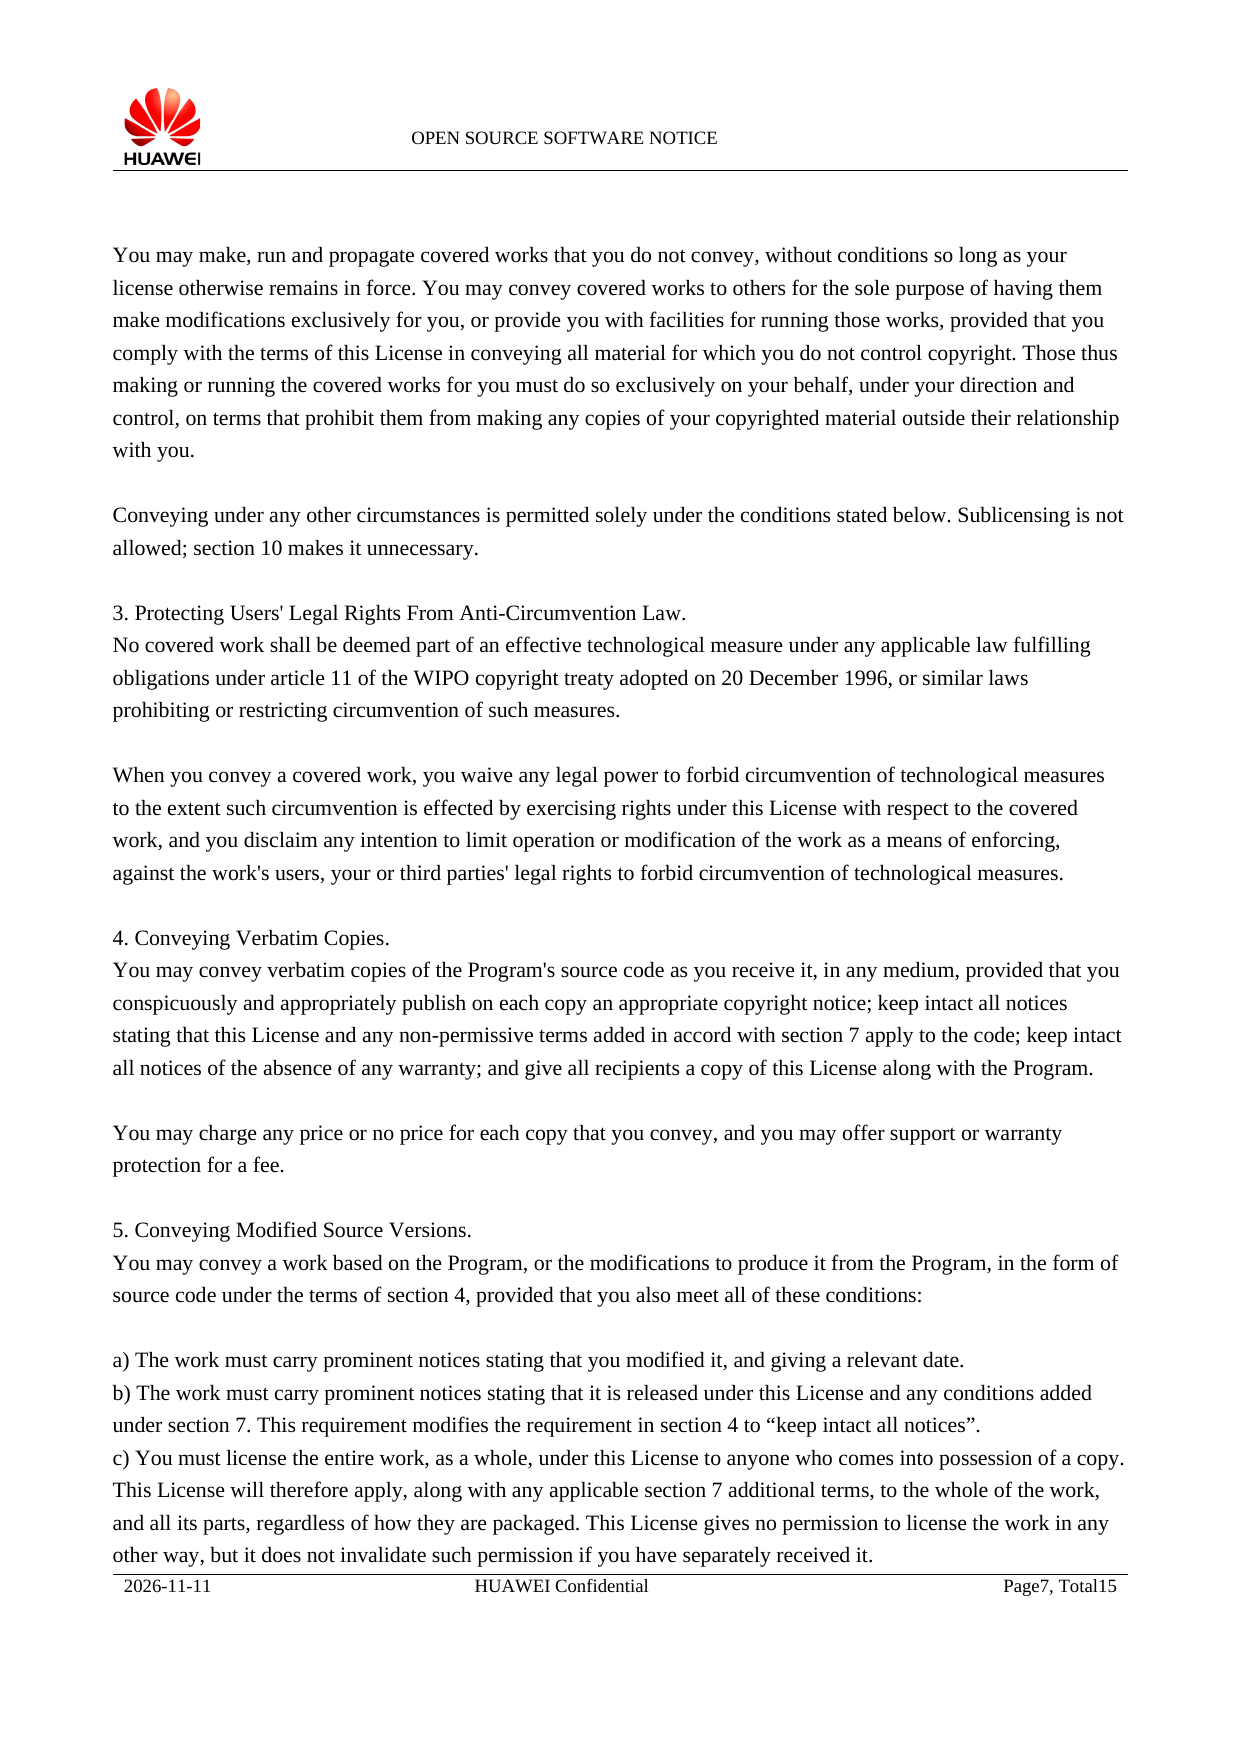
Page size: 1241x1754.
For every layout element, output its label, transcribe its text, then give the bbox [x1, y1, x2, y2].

picture [124, 88, 201, 165]
